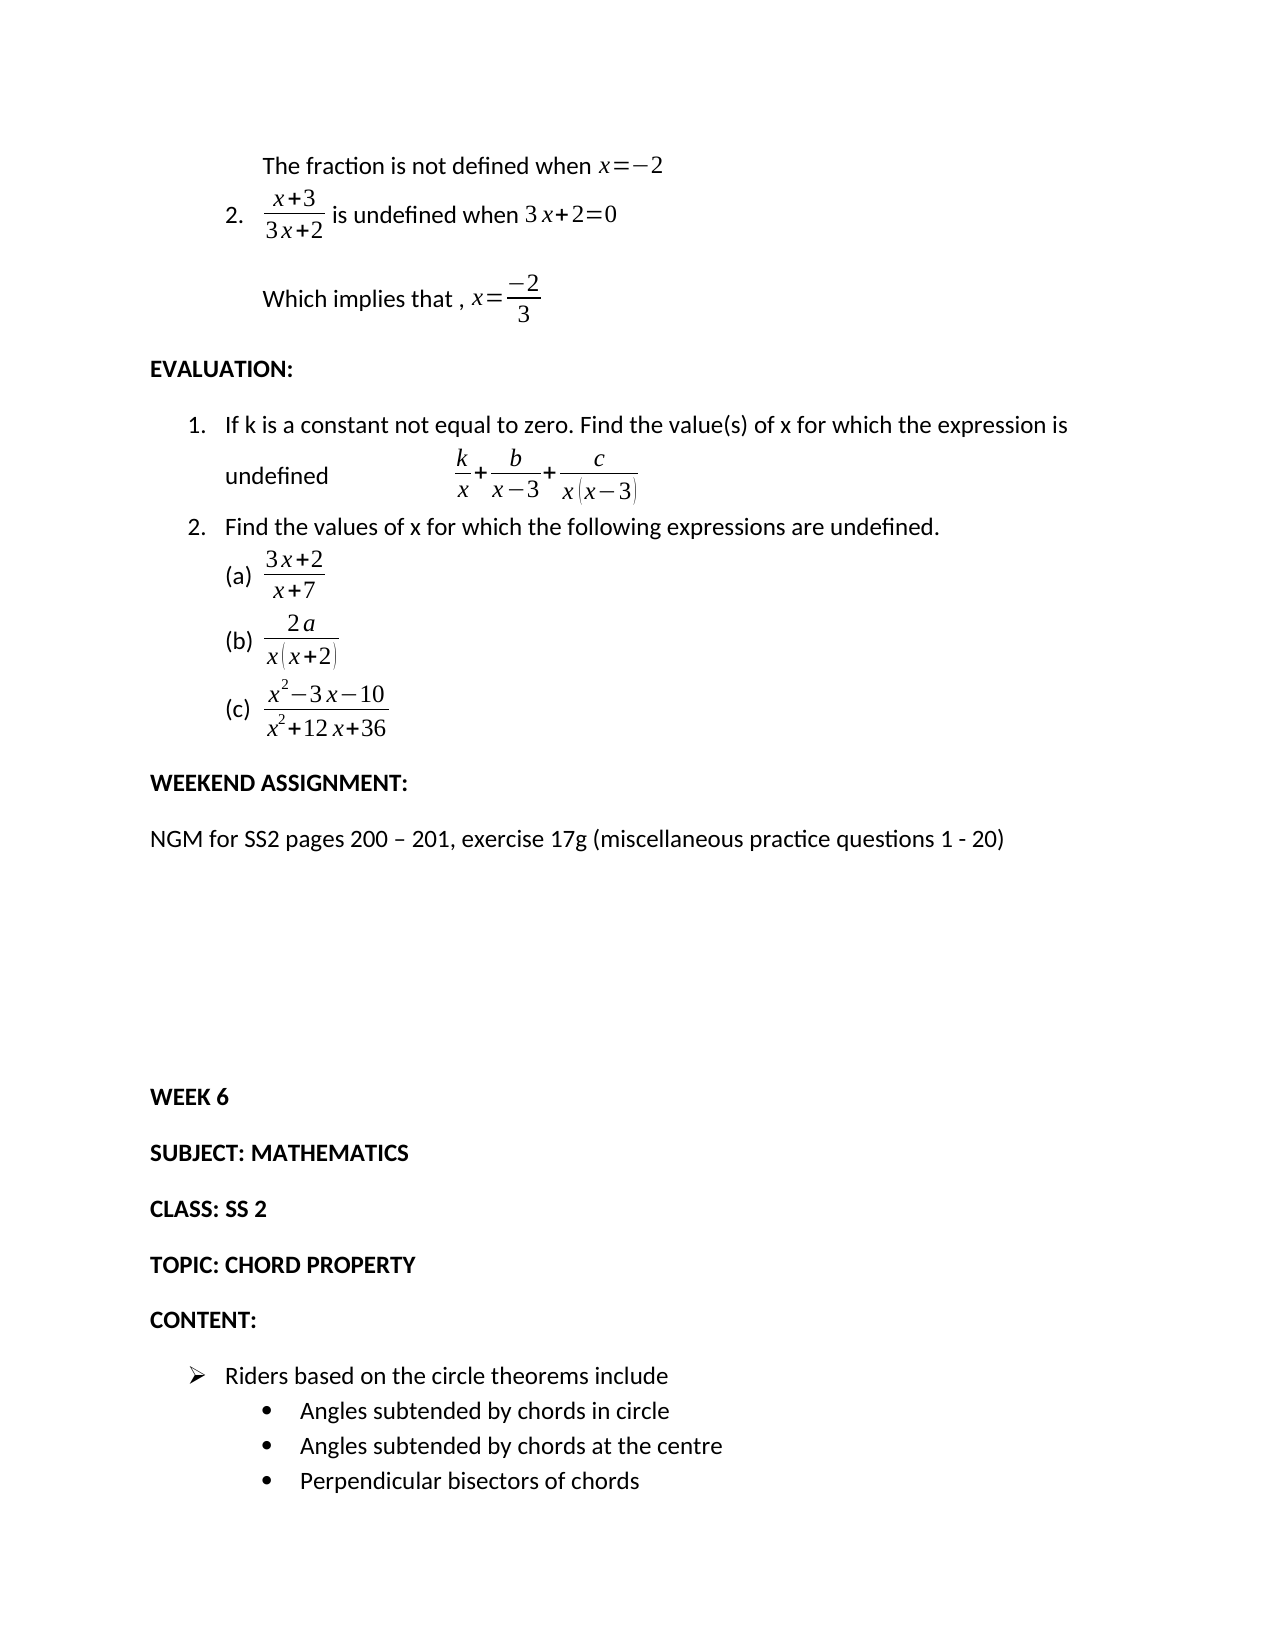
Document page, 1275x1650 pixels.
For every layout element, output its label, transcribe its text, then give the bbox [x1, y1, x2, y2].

list Angles subtended by chords at the centre [262, 1430, 1125, 1461]
list Angles subtended by chords in circle [262, 1395, 1125, 1426]
list is undefined when [225, 185, 1125, 244]
text EVALUATION: [150, 353, 1125, 384]
text WEEK 6 [150, 1081, 1125, 1112]
list The fraction is not defined when [262, 150, 1125, 181]
text Which implies that , [262, 269, 1125, 328]
list If k is a constant not equal to zero. Find the value(s) of x for which the expression is undefined [187, 409, 1125, 506]
text CLASS: SS 2 [150, 1193, 1125, 1223]
text WEEKEND ASSIGNMENT: [150, 767, 1125, 798]
list Find the values of x for which the following expressions are undefined. [187, 511, 1125, 541]
list Perpendicular bisectors of chords [262, 1465, 1125, 1496]
text SUBJECT: MATHEMATICS [150, 1137, 1125, 1168]
text NGM for SS2 pages 200 – 201, exercise 17g (miscellaneous practice questions 1 - 20) [150, 823, 1125, 853]
text CONTENT: [150, 1304, 1125, 1335]
text TOPIC: CHORD PROPERTY [150, 1249, 1125, 1279]
list Riders based on the circle theorems include [187, 1360, 1125, 1391]
